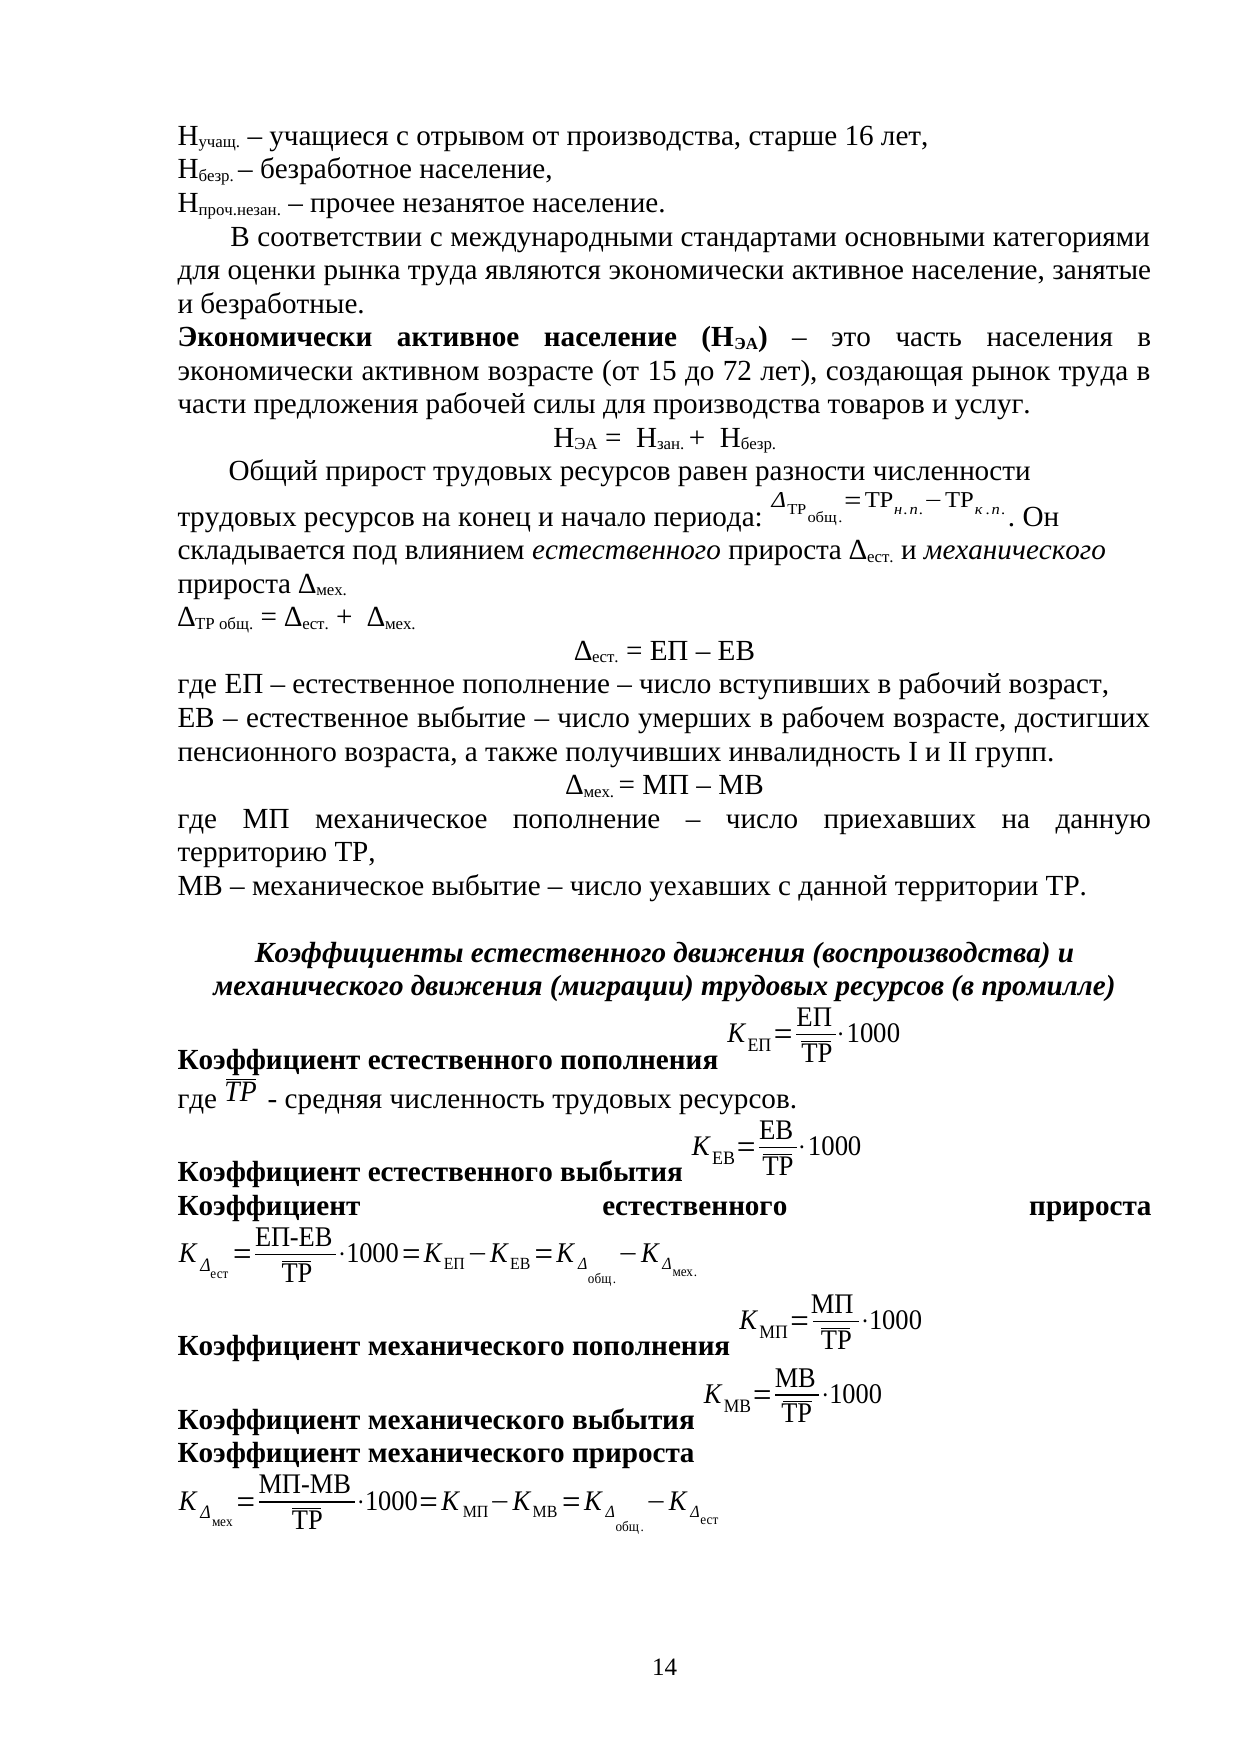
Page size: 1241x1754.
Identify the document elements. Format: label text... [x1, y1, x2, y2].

text Нпроч.незан. – прочее незанятое население. [177, 185, 1152, 219]
text МВ – механическое выбытие – число уехавших с данной территории ТР. [177, 868, 1152, 901]
text Общий прирост трудовых ресурсов равен разности численности трудовых ресурсов на конец и начало периода: . Он складывается под влиянием естественного прироста ∆ест. и механического прироста ∆мех. [177, 453, 1152, 599]
text Коэффициент естественного выбытия [177, 1114, 1152, 1188]
text ∆ест. = ЕП – ЕВ [177, 633, 1152, 667]
text Коэффициент механического прироста [177, 1436, 1152, 1536]
text где МП механическое пополнение – число приехавших на данную территорию ТР, [177, 801, 1152, 868]
text Коэффициент механического выбытия [177, 1362, 1152, 1436]
text где ЕП – естественное пополнение – число вступивших в рабочий возраст, [177, 667, 1152, 700]
text где - средняя численность трудовых ресурсов. [177, 1075, 1152, 1114]
text Коэффициенты естественного движения (воспроизводства) и механического движения (миграции) трудовых ресурсов (в промилле) [177, 935, 1152, 1002]
text В соответствии с международными стандартами основными категориями для оценки рынка труда являются экономически активное население, занятые и безработные. [177, 219, 1152, 319]
text НЭА = Нзан. + Нбезр. [177, 420, 1152, 453]
text Нбезр. – безработное население, [177, 152, 1152, 185]
text Коэффициент естественного пополнения [177, 1002, 1152, 1075]
text Коэффициент механического пополнения [177, 1289, 1152, 1362]
text Экономически активное население (НЭА) – это часть населения в экономически активном возрасте (от 15 до 72 лет), создающая рынок труда в части предложения рабочей силы для производства товаров и услуг. [177, 319, 1152, 420]
text ∆мех. = МП – МВ [177, 767, 1152, 801]
text ЕВ – естественное выбытие – число умерших в рабочем возрасте, достигших пенсионного возраста, а также получивших инвалидность I и II групп. [177, 700, 1152, 767]
text ∆ТР общ. = ∆ест. + ∆мех. [177, 599, 1152, 633]
text Нучащ. – учащиеся с отрывом от производства, старше 16 лет, [177, 118, 1152, 152]
text Коэффициент естественного прироста [177, 1188, 1152, 1289]
